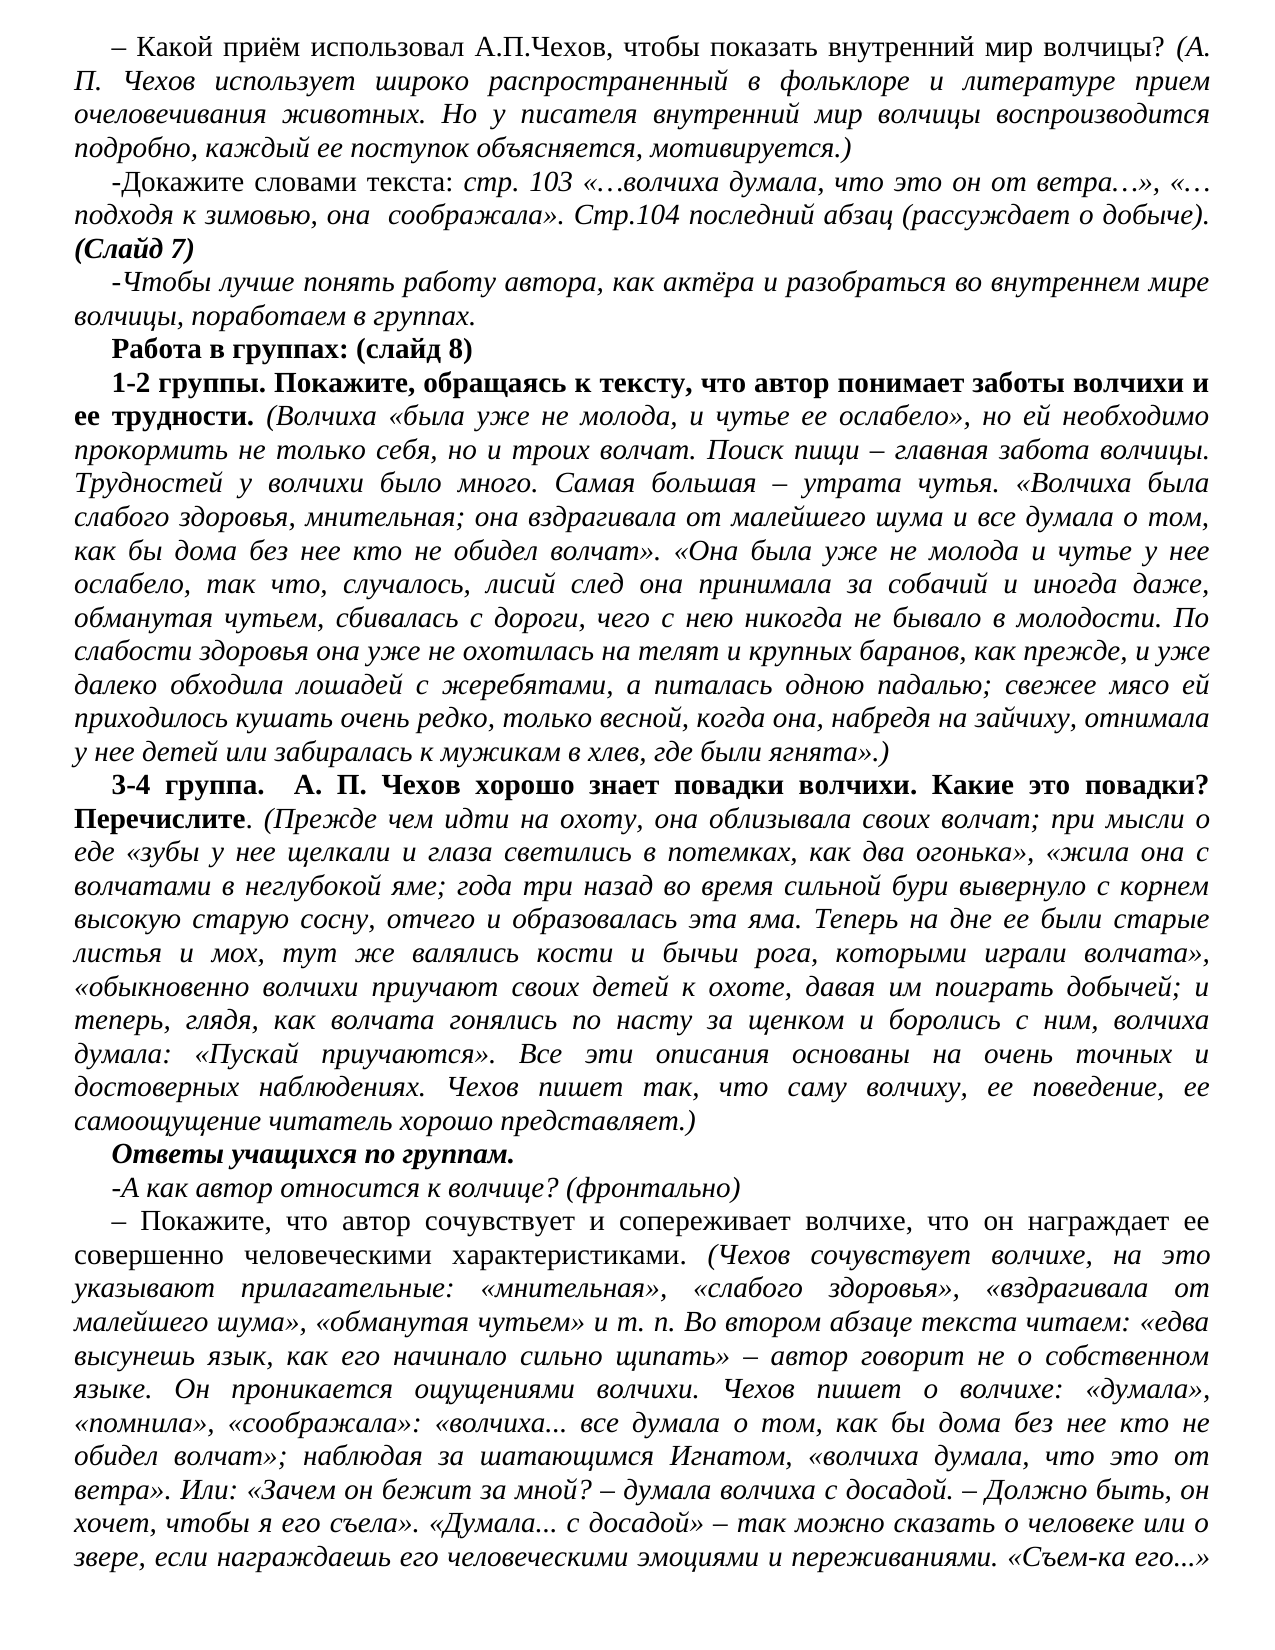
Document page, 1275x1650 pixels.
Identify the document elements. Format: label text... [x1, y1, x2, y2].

text -А как автор относится к волчице? (фронтально) [74, 1170, 1211, 1203]
text – Какой приём использовал А.П.Чехов, чтобы показать внутренний мир волчицы? (А. П. Чехов использует широко распространенный в фольклоре и литературе прием очеловечивания животных. Но у писателя внутренний мир волчицы воспроизводится подробно, каждый ее поступок объясняется, мотивируется.) [74, 29, 1211, 164]
text 1-2 группы. Покажите, обращаясь к тексту, что автор понимает заботы волчихи и ее трудности. (Волчиха «была уже не молода, и чутье ее ослабело», но ей необходимо прокормить не только себя, но и троих волчат. Поиск пищи – главная забота волчицы. Трудностей у волчихи было много. Самая большая – утрата чутья. «Волчиха была слабого здоровья, мнительная; она вздрагивала от малейшего шума и все думала о том, как бы дома без нее кто не обидел волчат». «Она была уже не молода и чутье у нее ослабело, так что, случалось, лисий след она принимала за собачий и иногда даже, обманутая чутьем, сбивалась с дороги, чего с нею никогда не бывало в молодости. По слабости здоровья она уже не охотилась на телят и крупных баранов, как прежде, и уже далеко обходила лошадей с жеребятами, а питалась одною падалью; свежее мясо ей приходилось кушать очень редко, только весной, когда она, набредя на зайчиху, отнимала у нее детей или забиралась к мужикам в хлев, где были ягнята».) [74, 365, 1211, 767]
text -Докажите словами текста: стр. 103 «…волчиха думала, что это он от ветра…», «…подходя к зимовью, она соображала». Стр.104 последний абзац (рассуждает о добыче).(Слайд 7) [74, 164, 1211, 264]
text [74, 1203, 1211, 1572]
text Работа в группах: (слайд 8) [74, 331, 1211, 365]
text -Чтобы лучше понять работу автора, как актёра и разобраться во внутреннем мире волчицы, поработаем в группах. [74, 264, 1211, 331]
text Ответы учащихся по группам. [74, 1136, 1211, 1170]
text 3-4 группа. А. П. Чехов хорошо знает повадки волчихи. Какие это повадки? Перечислите. (Прежде чем идти на охоту, она облизывала своих волчат; при мысли о еде «зубы у нее щелкали и глаза светились в потемках, как два огонька», «жила она с волчатами в неглубокой яме; года три назад во время сильной бури вывернуло с корнем высокую старую сосну, отчего и образовалась эта яма. Теперь на дне ее были старые листья и мох, тут же валялись кости и бычьи рога, которыми играли волчата», «обыкновенно волчихи приучают своих детей к охоте, давая им поиграть добычей; и теперь, глядя, как волчата гонялись по насту за щенком и боролись с ним, волчиха думала: «Пускай приучаются». Все эти описания основаны на очень точных и достоверных наблюдениях. Чехов пишет так, что саму волчиху, ее поведение, ее самоощущение читатель хорошо представляет.) [74, 767, 1211, 1136]
